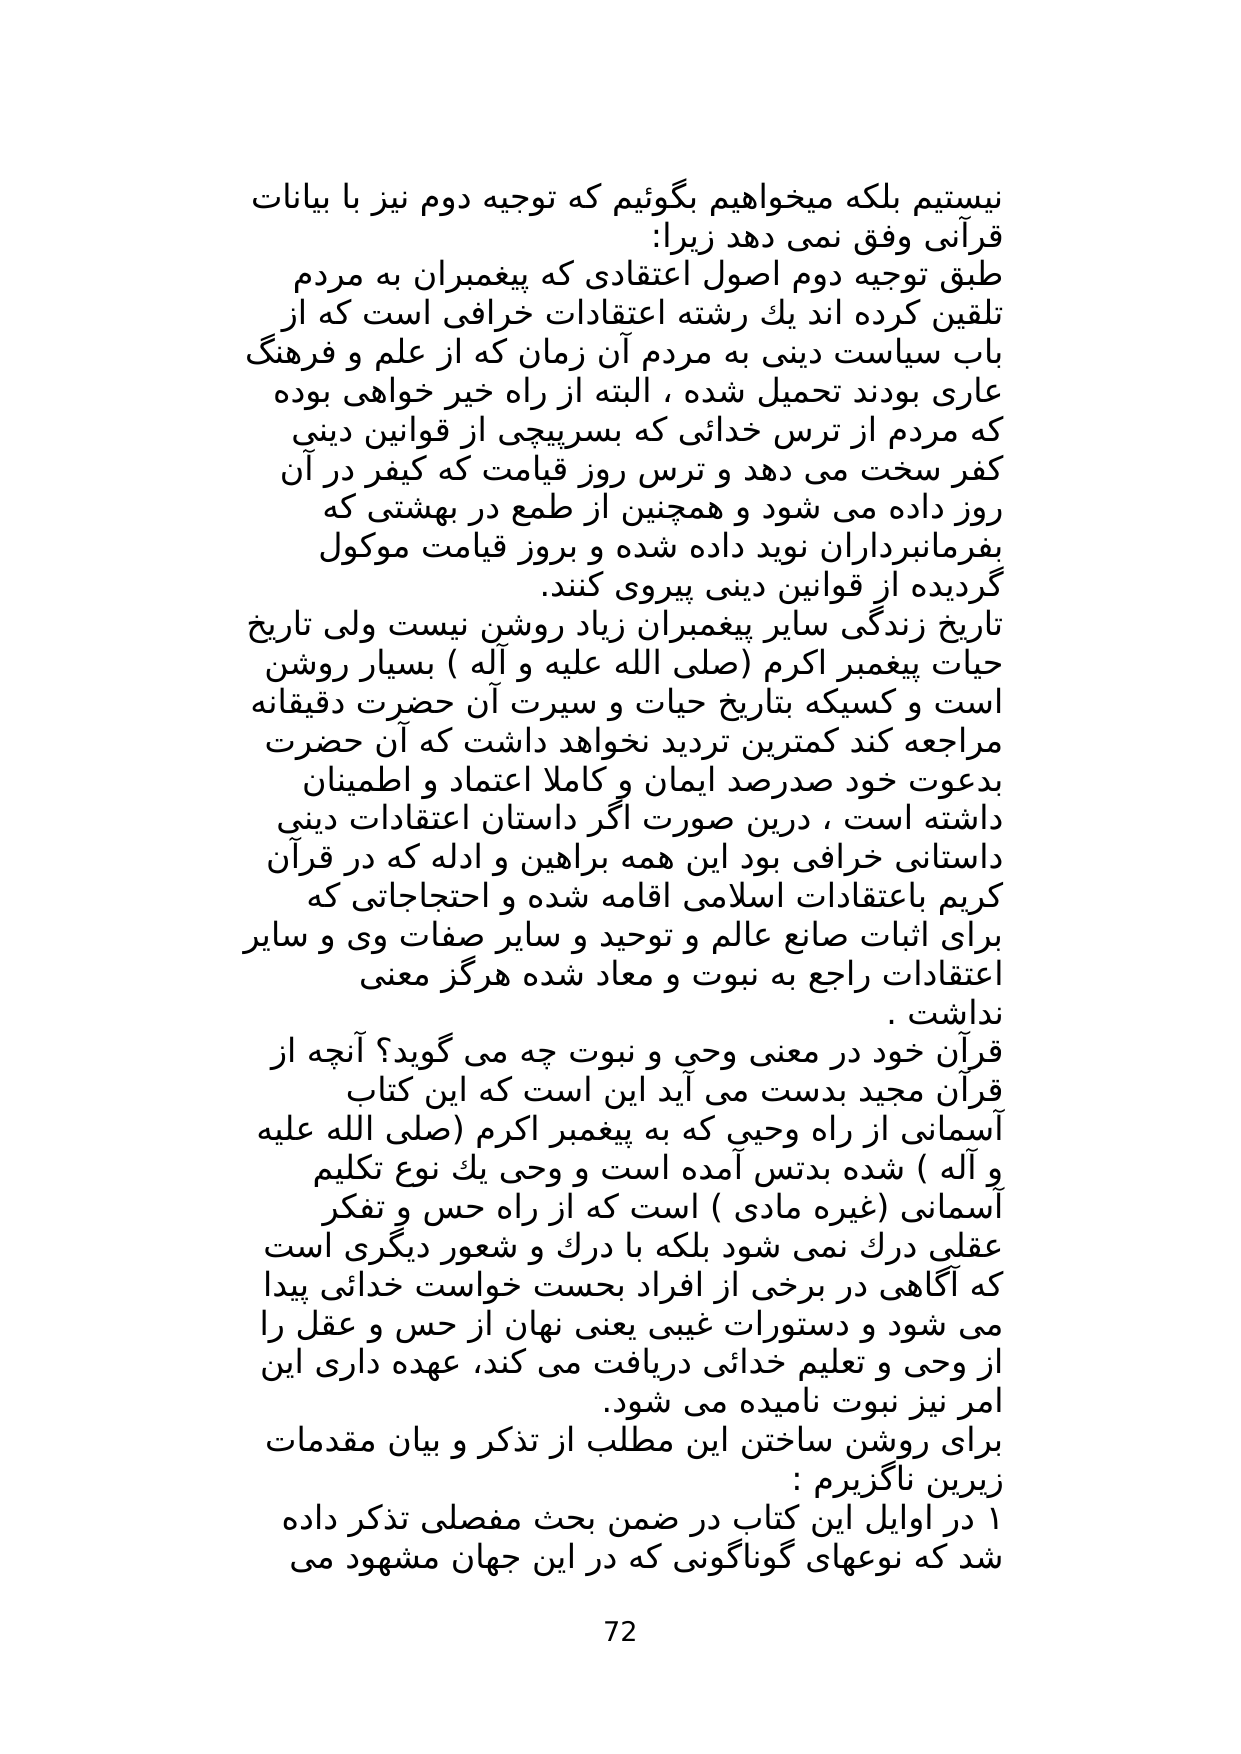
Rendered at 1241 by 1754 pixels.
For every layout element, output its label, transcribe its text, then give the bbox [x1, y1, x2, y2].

text براى روشن ساختن اين مطلب از تذكر و بيان مقدمات زيرين ناگزيرم : [236, 1421, 1004, 1498]
text طبق توجيه دوم اصول اعتقادى كه پيغمبران به مردم تلقين كرده اند يك رشته اعتقادات خرافى است كه از باب سياست دينى به مردم آن زمان كه از علم و فرهنگ عارى بودند تحميل شده ، البته از راه خير خواهى بوده كه مردم از ترس خدائى كه بسرپيچى از قوانين دينى كفر سخت مى دهد و ترس روز قيامت كه كيفر در آن روز داده مى شود و همچنين از طمع در بهشتى كه بفرمانبرداران نويد داده شده و بروز قيامت موكول گرديده از قوانين دينى پيروى كنند. [236, 255, 1004, 604]
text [236, 177, 1004, 255]
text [236, 1498, 1004, 1576]
text قرآن خود در معنى وحى و نبوت چه مى گويد؟ آنچه از قرآن مجيد بدست مى آيد اين است كه اين كتاب آسمانى از راه وحيى كه به پيغمبر اكرم (صلى الله عليه و آله ) شده بدتس آمده است و وحى يك نوع تكليم آسمانى (غيره مادى ) است كه از راه حس و تفكر عقلى درك نمى شود بلكه با درك و شعور ديگرى است كه آگاهى در برخى از افراد بحست خواست خدائى پيدا مى شود و دستورات غيبى يعنى نهان از حس و عقل را از وحى و تعليم خدائى دريافت مى كند، عهده دارى اين امر نيز نبوت ناميده مى شود. [236, 1032, 1004, 1421]
text تاريخ زندگى ساير پيغمبران زياد روشن نيست ولى تاريخ حيات پيغمبر اكرم (صلى الله عليه و آله ) بسيار روشن است و كسيكه بتاريخ حيات و سيرت آن حضرت دقيقانه مراجعه كند كمترين ترديد نخواهد داشت كه آن حضرت بدعوت خود صدرصد ايمان و كاملا اعتماد و اطمينان داشته است ، درين صورت اگر داستان اعتقادات دينى داستانى خرافى بود اين همه براهين و ادله كه در قرآن كريم باعتقادات اسلامى اقامه شده و احتجاجاتى كه براى اثبات صانع عالم و توحيد و ساير صفات وى و ساير اعتقادات راجع به نبوت و معاد شده هرگز معنى نداشت . [236, 604, 1004, 1032]
